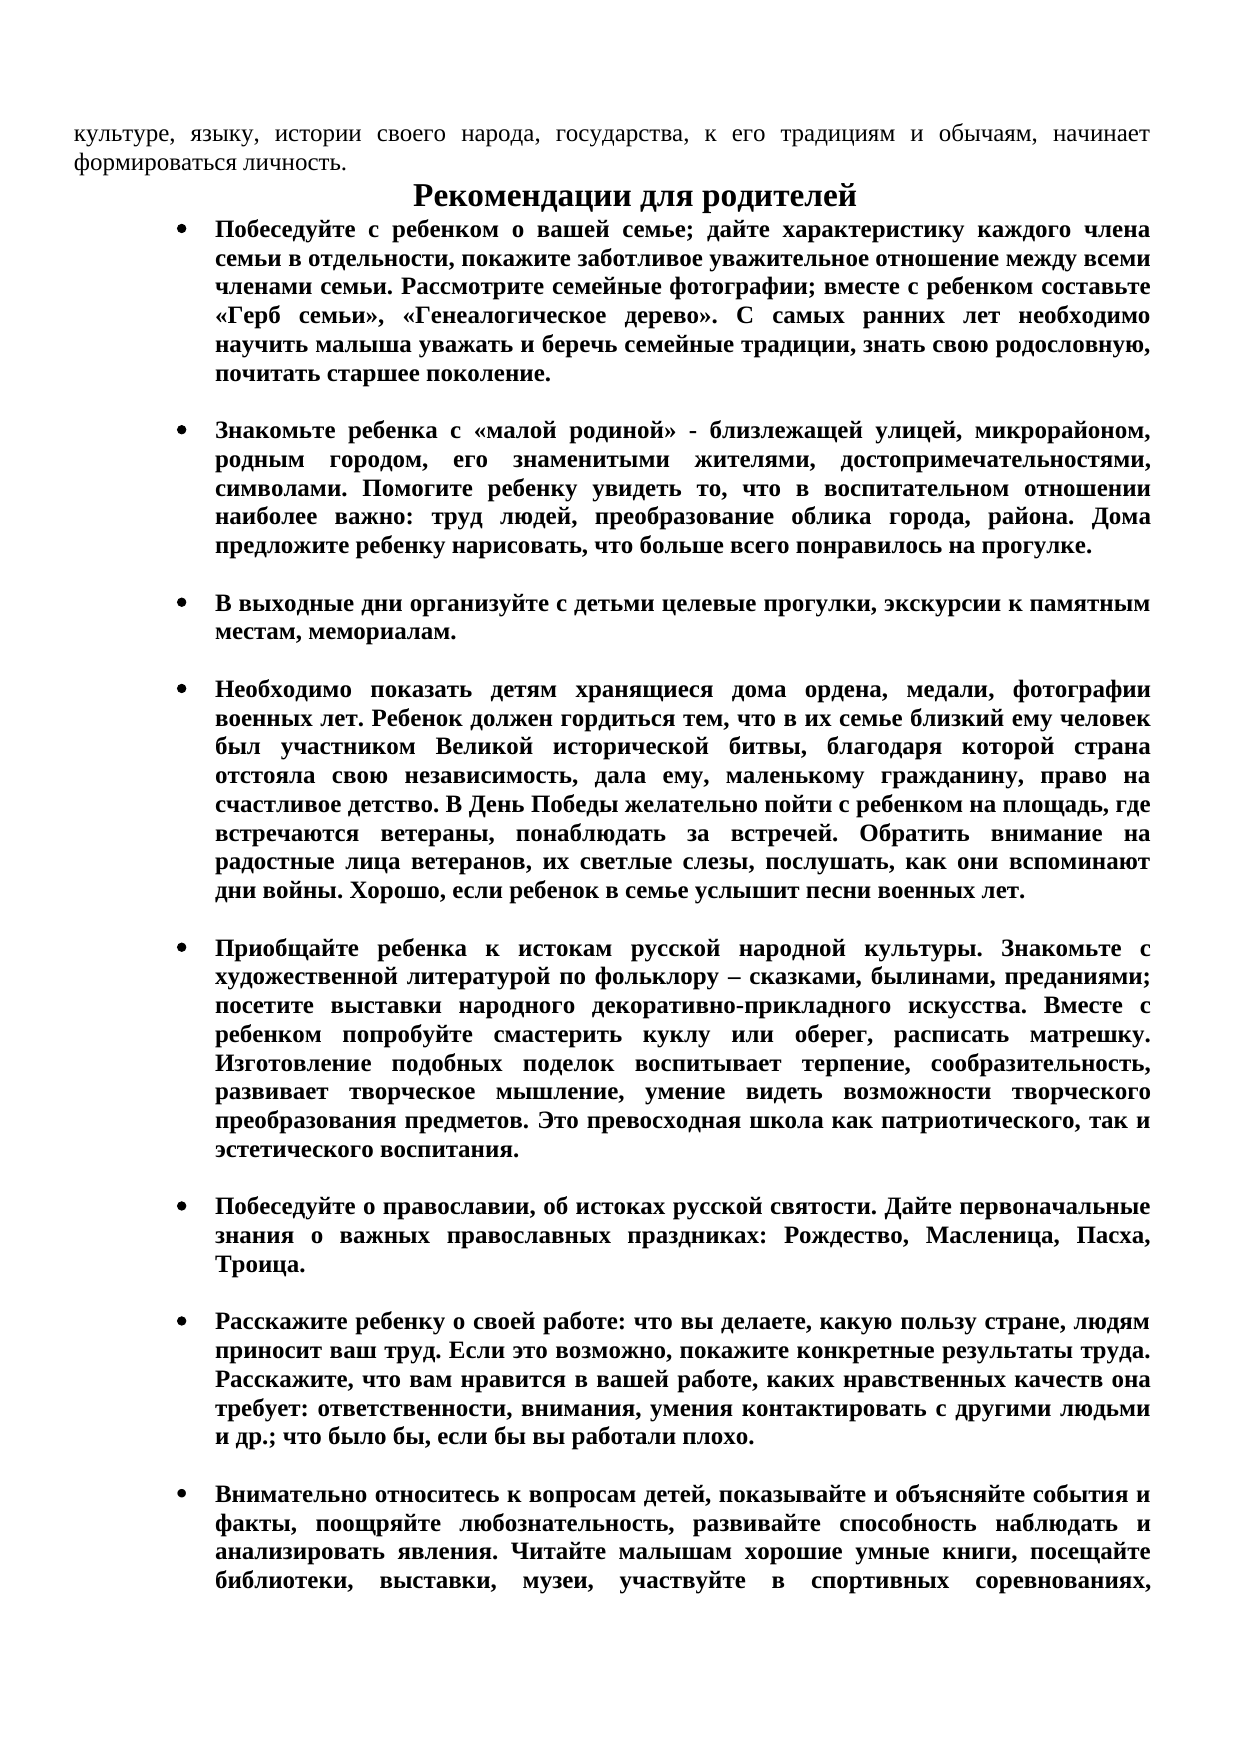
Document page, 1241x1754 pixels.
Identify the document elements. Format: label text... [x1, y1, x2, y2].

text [74, 118, 1152, 176]
text Рекомендации для родителей [118, 176, 1152, 214]
list Необходимо показать детям хранящиеся дома ордена, медали, фотографии военных лет. Ребенок должен гордиться тем, что в их семье близкий ему человек был участником Великой исторической битвы, благодаря которой страна отстояла свою независимость, дала ему, маленькому гражданину, право на счастливое детство. В День Победы желательно пойти с ребенком на площадь, где встречаются ветераны, понаблюдать за встречей. Обратить внимание на радостные лица ветеранов, их светлые слезы, послушать, как они вспоминают дни войны. Хорошо, если ребенок в семье услышит песни военных лет. [177, 674, 1152, 904]
list Побеседуйте о православии, об истоках русской святости. Дайте первоначальные знания о важных православных праздниках: Рождество, Масленица, Пасха, Троица. [177, 1191, 1152, 1278]
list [177, 1479, 1152, 1594]
list Знакомьте ребенка с «малой родиной» - близлежащей улицей, микрорайоном, родным городом, его знаменитыми жителями, достопримечательностями, символами. Помогите ребенку увидеть то, что в воспитательном отношении наиболее важно: труд людей, преобразование облика города, района. Дома предложите ребенку нарисовать, что больше всего понравилось на прогулке. [177, 415, 1152, 559]
list Побеседуйте с ребенком о вашей семье; дайте характеристику каждого члена семьи в отдельности, покажите заботливое уважительное отношение между всеми членами семьи. Рассмотрите семейные фотографии; вместе с ребенком составьте «Герб семьи», «Генеалогическое дерево». С самых ранних лет необходимо научить малыша уважать и беречь семейные традиции, знать свою родословную, почитать старшее поколение. [177, 214, 1152, 386]
list Расскажите ребенку о своей работе: что вы делаете, какую пользу стране, людям приносит ваш труд. Если это возможно, покажите конкретные результаты труда. Расскажите, что вам нравится в вашей работе, каких нравственных качеств она требует: ответственности, внимания, умения контактировать с другими людьми и др.; что было бы, если бы вы работали плохо. [177, 1306, 1152, 1450]
list В выходные дни организуйте с детьми целевые прогулки, экскурсии к памятным местам, мемориалам. [177, 588, 1152, 645]
list Приобщайте ребенка к истокам русской народной культуры. Знакомьте с художественной литературой по фольклору – сказками, былинами, преданиями; посетите выставки народного декоративно-прикладного искусства. Вместе с ребенком попробуйте смастерить куклу или оберег, расписать матрешку. Изготовление подобных поделок воспитывает терпение, сообразительность, развивает творческое мышление, умение видеть возможности творческого преобразования предметов. Это превосходная школа как патриотического, так и эстетического воспитания. [177, 933, 1152, 1163]
